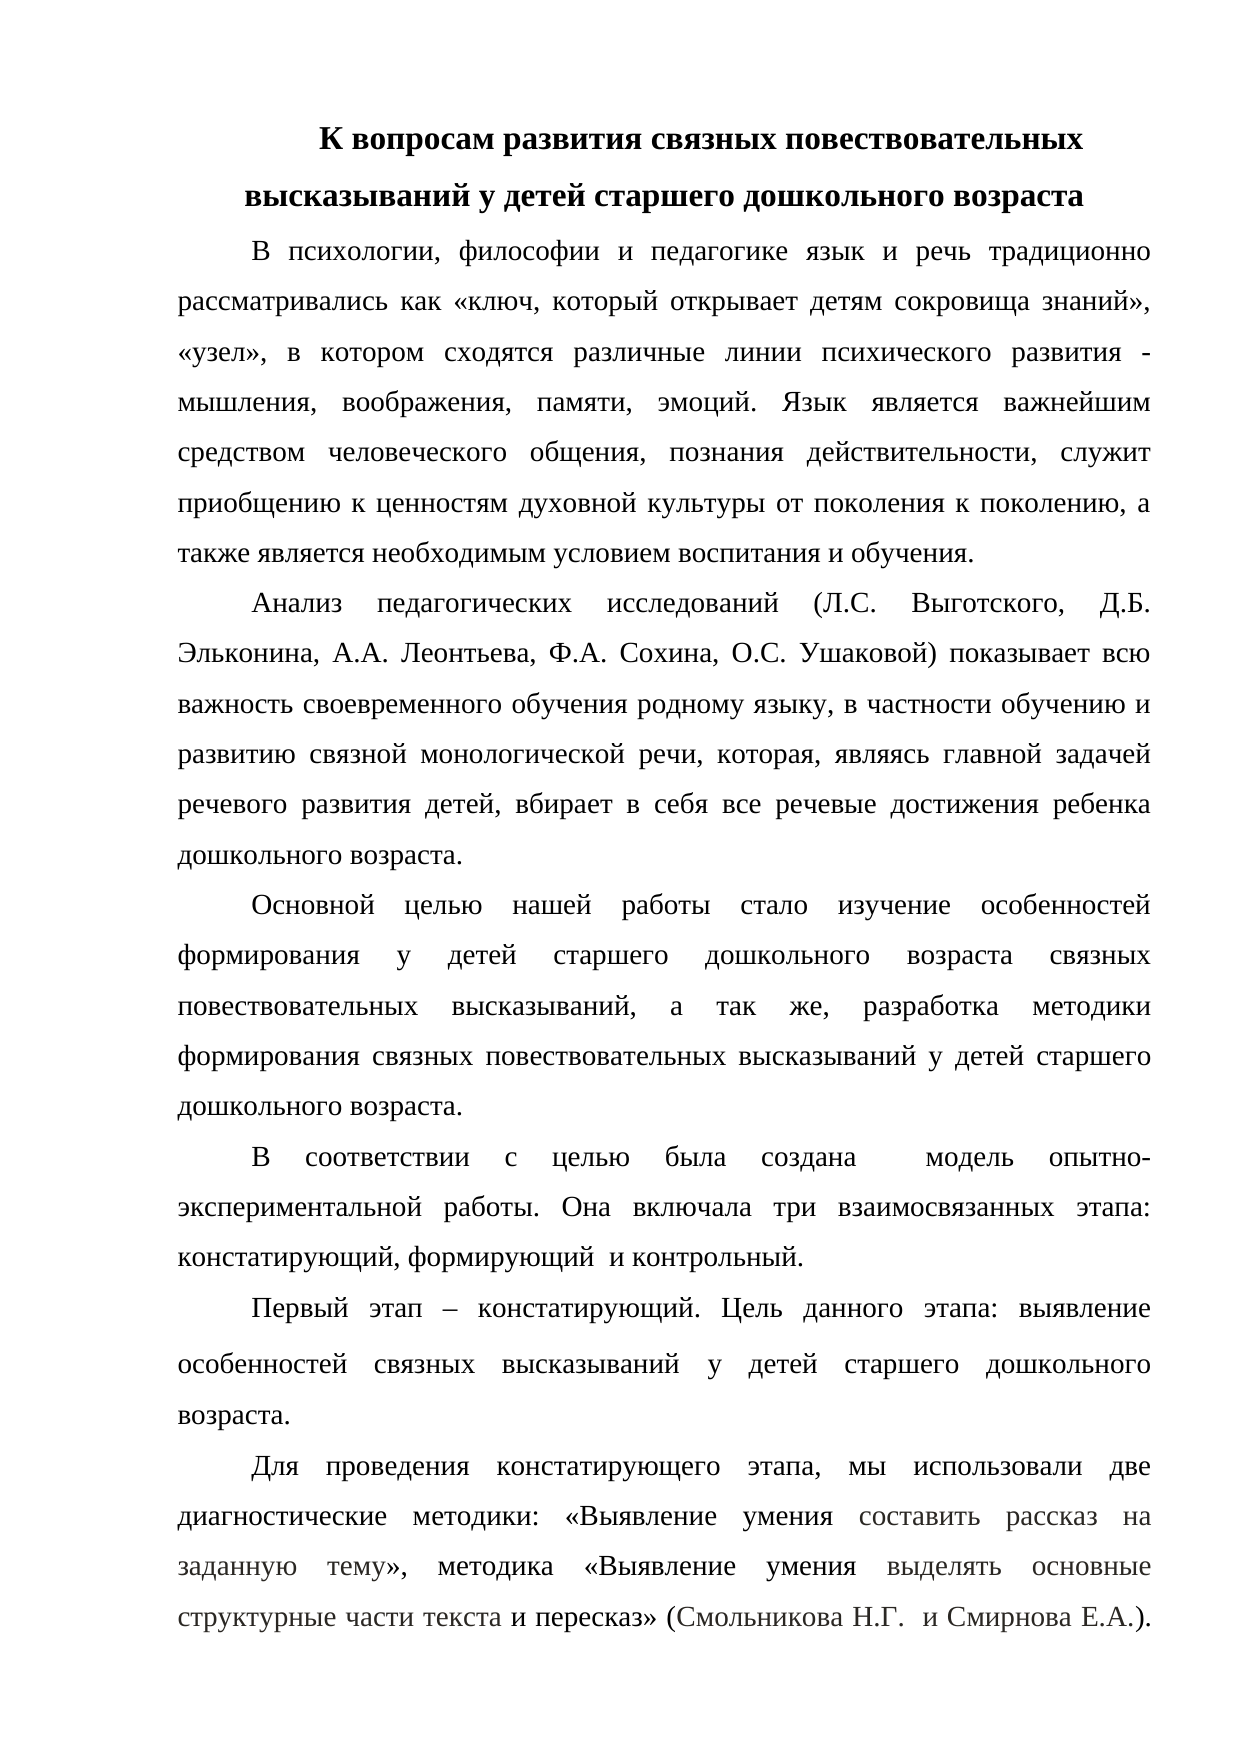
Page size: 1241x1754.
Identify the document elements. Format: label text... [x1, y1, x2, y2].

text В психологии, философии и педагогике язык и речь традиционно рассматривались как «ключ, который открывает детям сокровища знаний», «узел», в котором сходятся различные линии психического развития - мышления, воображения, памяти, эмоций. Язык является важнейшим средством человеческого общения, познания действительности, служит приобщению к ценностям духовной культуры от поколения к поколению, а также является необходимым условием воспитания и обучения. [177, 233, 1152, 568]
text К вопросам развития связных повествовательных высказываний у детей старшего дошкольного возраста [177, 118, 1152, 214]
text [177, 1448, 1152, 1632]
text Анализ педагогических исследований (Л.С. Выготского, Д.Б. Эльконина, А.А. Леонтьева, Ф.А. Сохина, О.С. Ушаковой) показывает всю важность своевременного обучения родному языку, в частности обучению и развитию связной монологической речи, которая, являясь главной задачей речевого развития детей, вбирает в себя все речевые достижения ребенка дошкольного возраста. [177, 585, 1152, 870]
text В соответствии с целью была создана модель опытно-экспериментальной работы. Она включала три взаимосвязанных этапа: констатирующий, формирующий и контрольный. [177, 1139, 1152, 1273]
text Основной целью нашей работы стало изучение особенностей формирования у детей старшего дошкольного возраста связных повествовательных высказываний, а так же, разработка методики формирования связных повествовательных высказываний у детей старшего дошкольного возраста. [177, 887, 1152, 1122]
text Первый этап – констатирующий. Цель данного этапа: выявление особенностей связных высказываний у детей старшего дошкольного возраста. [177, 1290, 1152, 1431]
